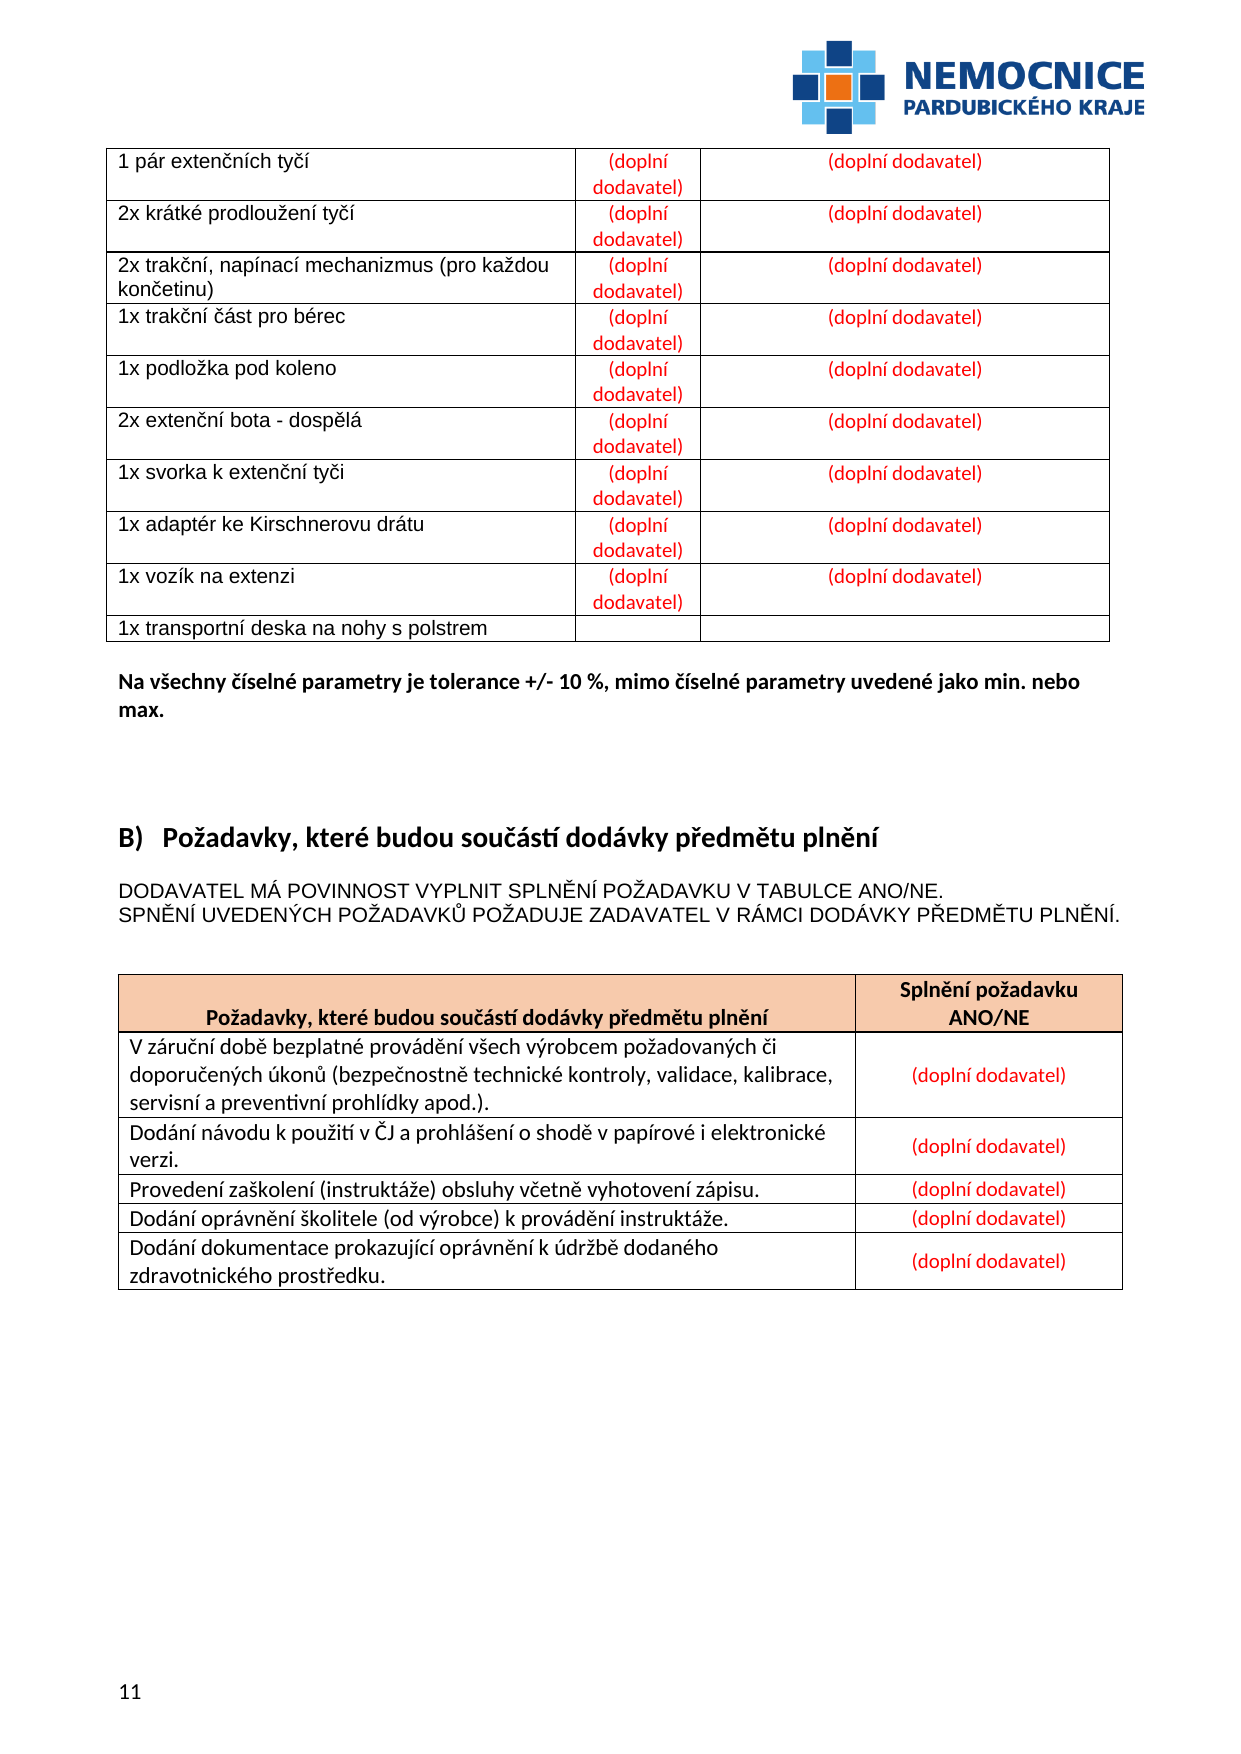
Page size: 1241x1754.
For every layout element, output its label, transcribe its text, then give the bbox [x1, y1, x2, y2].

table_cell 1x adaptér ke Kirschnerovu drátu [107, 512, 575, 563]
table_cell (doplní dodavatel) [701, 253, 1109, 303]
table_cell Dodání dokumentace prokazující oprávnění k údržbě dodaného zdravotnického prostředku. [119, 1233, 855, 1289]
table_cell (doplní dodavatel) [576, 304, 700, 355]
table_cell (doplní dodavatel) [701, 304, 1109, 355]
table_cell 1x trakční část pro bérec [107, 304, 575, 355]
table_cell (doplní dodavatel) [576, 460, 700, 511]
table_cell (doplní dodavatel) [576, 356, 700, 407]
table_cell (doplní dodavatel) [576, 201, 700, 251]
text DODAVATEL MÁ POVINNOST VYPLNIT SPLNĚNÍ POŽADAVKU V TABULCE ANO/NE. [118, 878, 1122, 902]
table_cell [576, 616, 700, 641]
table_cell (doplní dodavatel) [576, 408, 700, 459]
table_cell (doplní dodavatel) [701, 512, 1109, 563]
table_cell (doplní dodavatel) [856, 1233, 1122, 1289]
table_cell 1x transportní deska na nohy s polstrem [107, 616, 575, 641]
table_cell (doplní dodavatel) [856, 1204, 1122, 1232]
table_cell (doplní dodavatel) [701, 408, 1109, 459]
table_cell [701, 616, 1109, 641]
table_cell (doplní dodavatel) [576, 512, 700, 563]
table_header Požadavky, které budou součástí dodávky předmětu plnění [119, 975, 855, 1031]
table_cell 1x vozík na extenzi [107, 564, 575, 614]
table_cell 1 pár extenčních tyčí [107, 149, 575, 199]
table_cell 2x trakční, napínací mechanizmus (pro každou končetinu) [107, 253, 575, 303]
table_cell 2x extenční bota - dospělá [107, 408, 575, 459]
table_cell 1x svorka k extenční tyči [107, 460, 575, 511]
table_cell (doplní dodavatel) [856, 1118, 1122, 1174]
table_cell V záruční době bezplatné provádění všech výrobcem požadovaných či doporučených úkonů (bezpečnostně technické kontroly, validace, kalibrace, servisní a preventivní prohlídky apod.). [119, 1033, 855, 1117]
table_cell Provedení zaškolení (instruktáže) obsluhy včetně vyhotovení zápisu. [119, 1175, 855, 1203]
subtitle Na všechny číselné parametry je tolerance +/- 10 %, mimo číselné parametry uvedené jako min. nebo max. [118, 667, 1122, 723]
table_cell Dodání návodu k použití v ČJ a prohlášení o shodě v papírové i elektronické verzi. [119, 1118, 855, 1174]
table_cell (doplní dodavatel) [576, 149, 700, 199]
table_cell (doplní dodavatel) [576, 253, 700, 303]
table_cell 2x krátké prodloužení tyčí [107, 201, 575, 251]
table_header Splnění požadavku ANO/NE [856, 975, 1122, 1031]
table_cell (doplní dodavatel) [701, 564, 1109, 614]
text SPNĚNÍ UVEDENÝCH POŽADAVKŮ POŽADUJE ZADAVATEL V RÁMCI DODÁVKY PŘEDMĚTU PLNĚNÍ. [118, 902, 1122, 926]
table_cell (doplní dodavatel) [576, 564, 700, 614]
table_cell (doplní dodavatel) [701, 201, 1109, 251]
table_cell (doplní dodavatel) [701, 149, 1109, 199]
table_cell (doplní dodavatel) [856, 1033, 1122, 1117]
table_cell 1x podložka pod koleno [107, 356, 575, 407]
table_cell (doplní dodavatel) [856, 1175, 1122, 1203]
table_cell (doplní dodavatel) [701, 356, 1109, 407]
picture [791, 39, 1145, 135]
table_cell Dodání oprávnění školitele (od výrobce) k provádění instruktáže. [119, 1204, 855, 1232]
list Požadavky, které budou součástí dodávky předmětu plnění [118, 819, 1122, 854]
table_cell (doplní dodavatel) [701, 460, 1109, 511]
